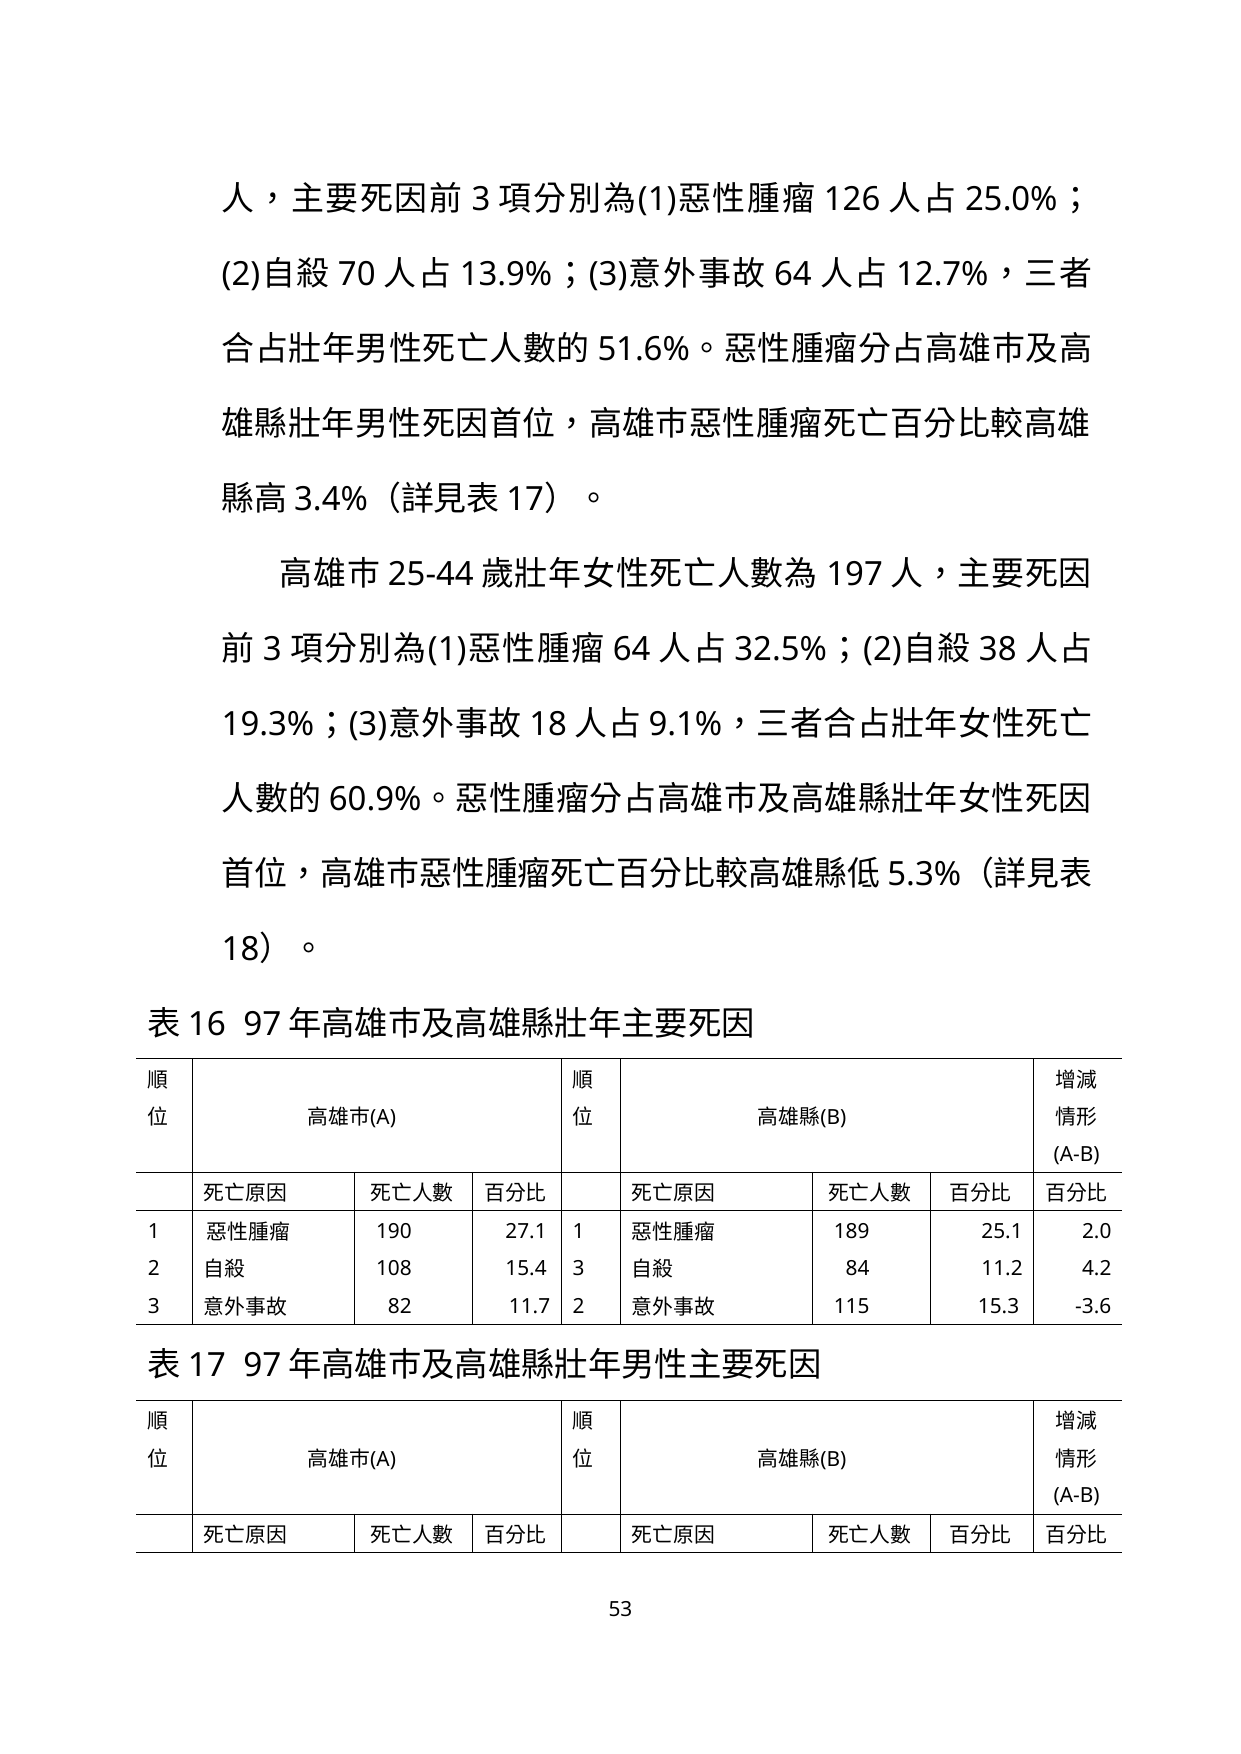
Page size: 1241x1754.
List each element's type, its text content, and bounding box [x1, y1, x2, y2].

table_cell 自殺 [193, 1249, 354, 1286]
table_cell 惡性腫瘤 [621, 1211, 812, 1249]
text 高雄巿25-44歲壯年女性死亡人數為197人，主要死因前3項分別為(1)惡性腫瘤64人占32.5%；(2)自殺38人占19.3%；(3)意外事故18人占9.1%，三者合占壯年女性死亡人數的60.9%。惡性腫瘤分占高雄巿及高雄縣壯年女性死因首位，高雄巿惡性腫瘤死亡百分比較高雄縣低5.3%（詳見表18）。 [221, 533, 1092, 983]
table_cell 1 [136, 1211, 192, 1249]
table_header 順位 [562, 1401, 620, 1513]
table_cell 2 [562, 1286, 620, 1324]
table_cell 百分比 [473, 1173, 561, 1210]
table_header 高雄縣(B) [621, 1401, 1033, 1513]
table_cell 190 [355, 1211, 472, 1249]
table_header 增減 情形 (A-B) [1034, 1401, 1122, 1513]
table_cell 25.1 [931, 1211, 1033, 1249]
table_cell 82 [355, 1286, 472, 1324]
table_cell 意外事故 [193, 1286, 354, 1324]
text 表16 97年高雄巿及高雄縣壯年主要死因 [148, 983, 1042, 1058]
table_cell 百分比 [473, 1515, 561, 1552]
table_cell 百分比 [931, 1515, 1033, 1552]
table_cell -3.6 [1034, 1286, 1122, 1324]
table_cell 自殺 [621, 1249, 812, 1286]
table_cell [562, 1173, 620, 1210]
table_cell 11.7 [473, 1286, 561, 1324]
table_cell 27.1 [473, 1211, 561, 1249]
table_header 高雄巿(A) [193, 1401, 561, 1513]
table_cell 死亡人數 [813, 1515, 930, 1552]
table_cell 108 [355, 1249, 472, 1286]
table_header 增減 情形 (A-B) [1034, 1059, 1122, 1172]
table_cell 15.3 [931, 1286, 1033, 1324]
table_cell 1 [562, 1211, 620, 1249]
table_cell 2 [136, 1249, 192, 1286]
table_cell [136, 1515, 192, 1552]
table_cell 115 [813, 1286, 930, 1324]
table_cell 15.4 [473, 1249, 561, 1286]
table_cell 死亡原因 [621, 1173, 812, 1210]
table_cell 百分比 [931, 1173, 1033, 1210]
table_header 高雄縣(B) [621, 1059, 1033, 1172]
table_cell 百分比 [1034, 1515, 1122, 1552]
table_cell [562, 1515, 620, 1552]
table_cell 死亡人數 [355, 1173, 472, 1210]
table_cell 死亡人數 [813, 1173, 930, 1210]
text 表17 97年高雄巿及高雄縣壯年男性主要死因 [148, 1325, 1042, 1400]
table_cell 11.2 [931, 1249, 1033, 1286]
table_cell 4.2 [1034, 1249, 1122, 1286]
table_header 順位 [136, 1401, 192, 1513]
table_cell 意外事故 [621, 1286, 812, 1324]
table_cell 死亡原因 [621, 1515, 812, 1552]
table_cell 惡性腫瘤 [193, 1211, 354, 1249]
table_cell 死亡原因 [193, 1515, 354, 1552]
table_cell 2.0 [1034, 1211, 1122, 1249]
table_cell 189 [813, 1211, 930, 1249]
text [221, 158, 1092, 533]
table_header 順位 [562, 1059, 620, 1172]
table_cell 死亡原因 [193, 1173, 354, 1210]
table_cell 3 [136, 1286, 192, 1324]
table_cell 3 [562, 1249, 620, 1286]
table_cell 死亡人數 [355, 1515, 472, 1552]
table_header 順位 [136, 1059, 192, 1172]
table_header 高雄巿(A) [193, 1059, 561, 1172]
table_cell 百分比 [1034, 1173, 1122, 1210]
table_cell 84 [813, 1249, 930, 1286]
table_cell [136, 1173, 192, 1210]
